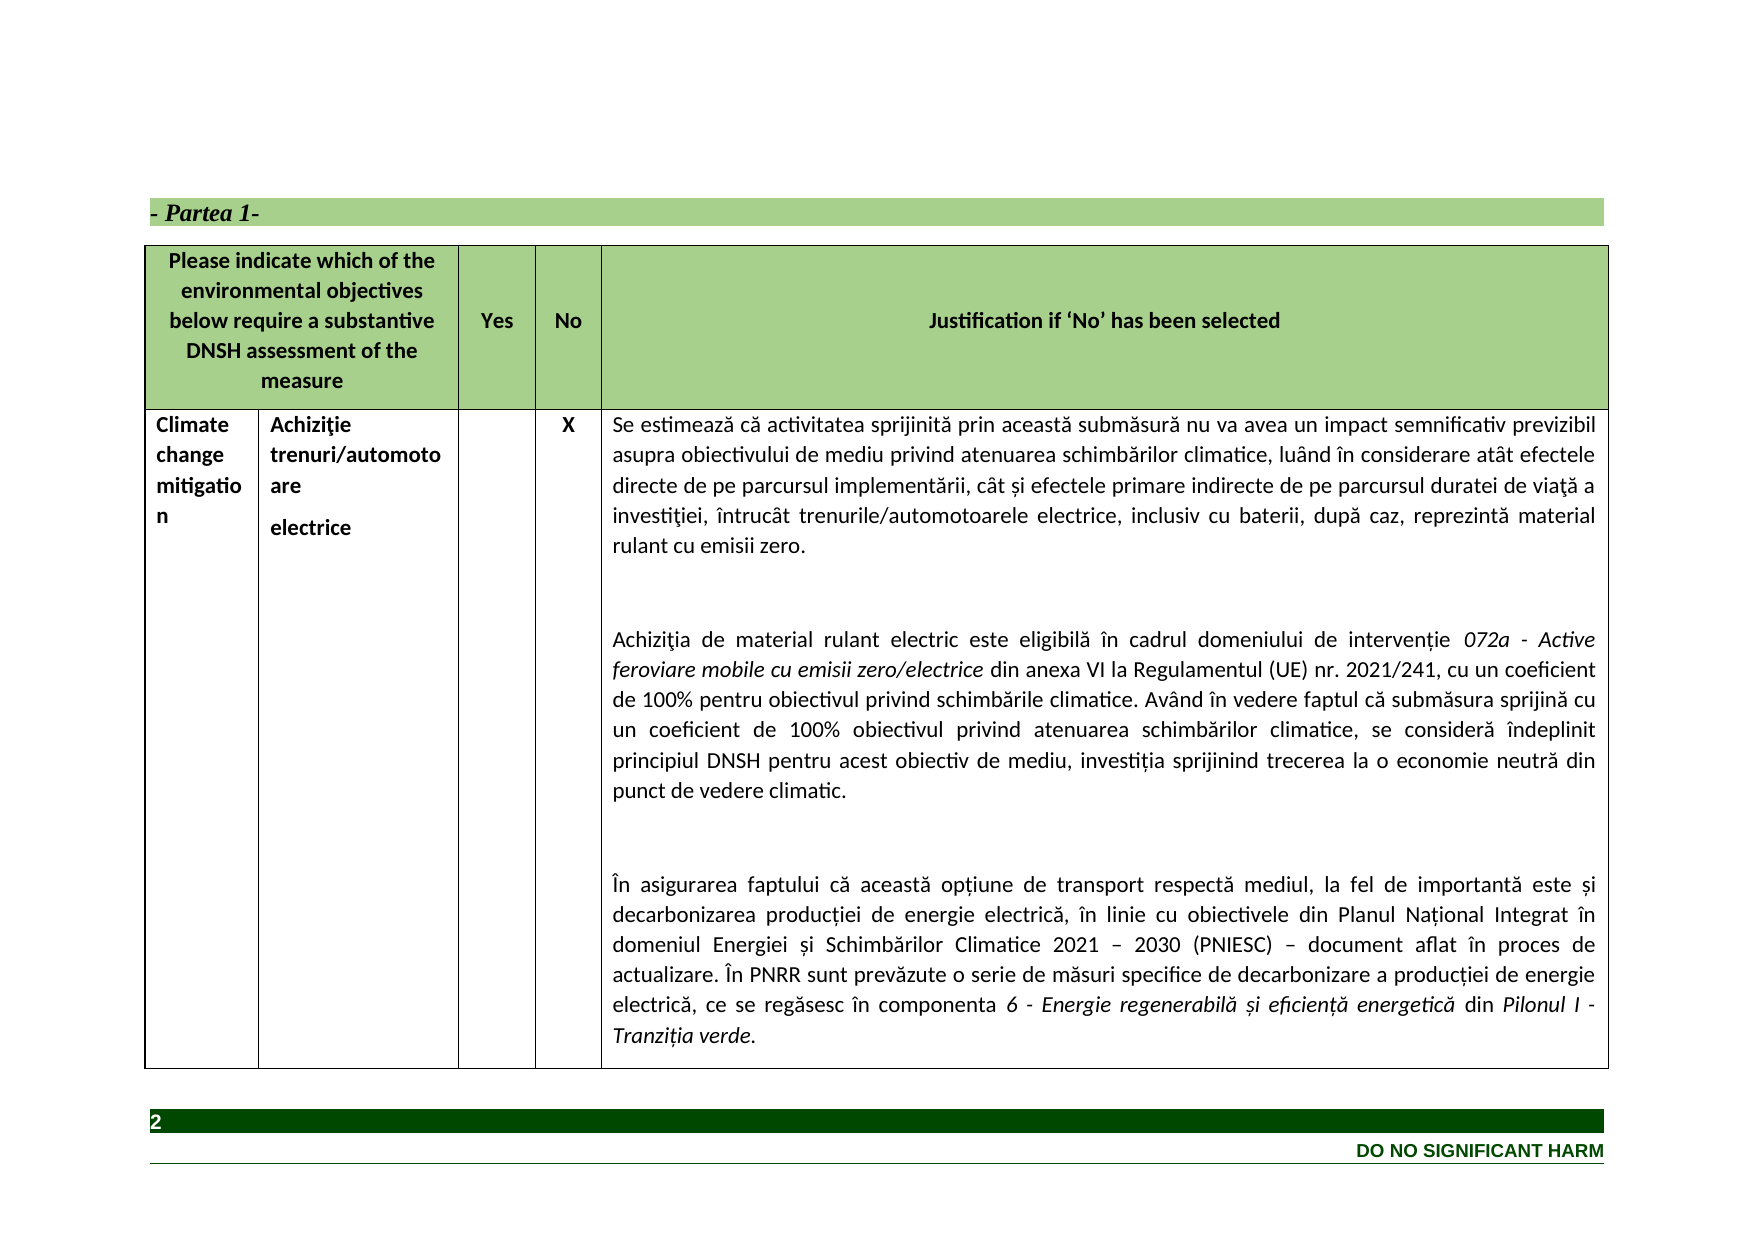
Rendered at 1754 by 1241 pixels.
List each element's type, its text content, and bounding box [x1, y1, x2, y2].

table_header No [536, 246, 601, 409]
table_header Yes [459, 246, 535, 409]
table_cell [459, 410, 535, 1067]
table_cell X [536, 410, 601, 1067]
table_header Justification if ‘No’ has been selected [602, 246, 1608, 409]
table_header Please indicate which of the environmental objectives below require a substantive DNSH assessment of the measure [146, 246, 458, 409]
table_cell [146, 410, 258, 1067]
table_cell Achiziţie trenuri/automotoare electrice [259, 410, 458, 1067]
text - Partea 1- [150, 198, 1604, 226]
table_cell Se estimează că activitatea sprijinită prin această submăsură nu va avea un impact semnificativ previzibil asupra obiectivului de mediu privind atenuarea schimbărilor climatice, luȃnd în considerare atȃt efectele directe de pe parcursul implementării, cȃt și efectele primare indirecte de pe parcursul duratei de viaţă a investiţiei, întrucȃt trenurile/automotoarele electrice, inclusiv cu baterii, după caz, reprezintă material rulant cu emisii zero. Achiziţia de material rulant electric este eligibilă în cadrul domeniului de intervenție 072a - Active feroviare mobile cu emisii zero/electrice din anexa VI la Regulamentul (UE) nr. 2021/241, cu un coeficient de 100% pentru obiectivul privind schimbările climatice. Având în vedere faptul că submăsura sprijină cu un coeficient de 100% obiectivul privind atenuarea schimbărilor climatice, se consideră îndeplinit principiul DNSH pentru acest obiectiv de mediu, investiția sprijinind trecerea la o economie neutră din punct de vedere climatic. În asigurarea faptului că această opțiune de transport respectă mediul, la fel de importantă este și decarbonizarea producției de energie electrică, în linie cu obiectivele din Planul Național Integrat în domeniul Energiei și Schimbărilor Climatice 2021 – 2030 (PNIESC) – document aflat în proces de actualizare. În PNRR sunt prevăzute o serie de măsuri specifice de decarbonizare a producției de energie electrică, ce se regăsesc în componenta 6 - Energie regenerabilă și eficiență energetică din Pilonul I - Tranziția verde. [602, 410, 1608, 1067]
